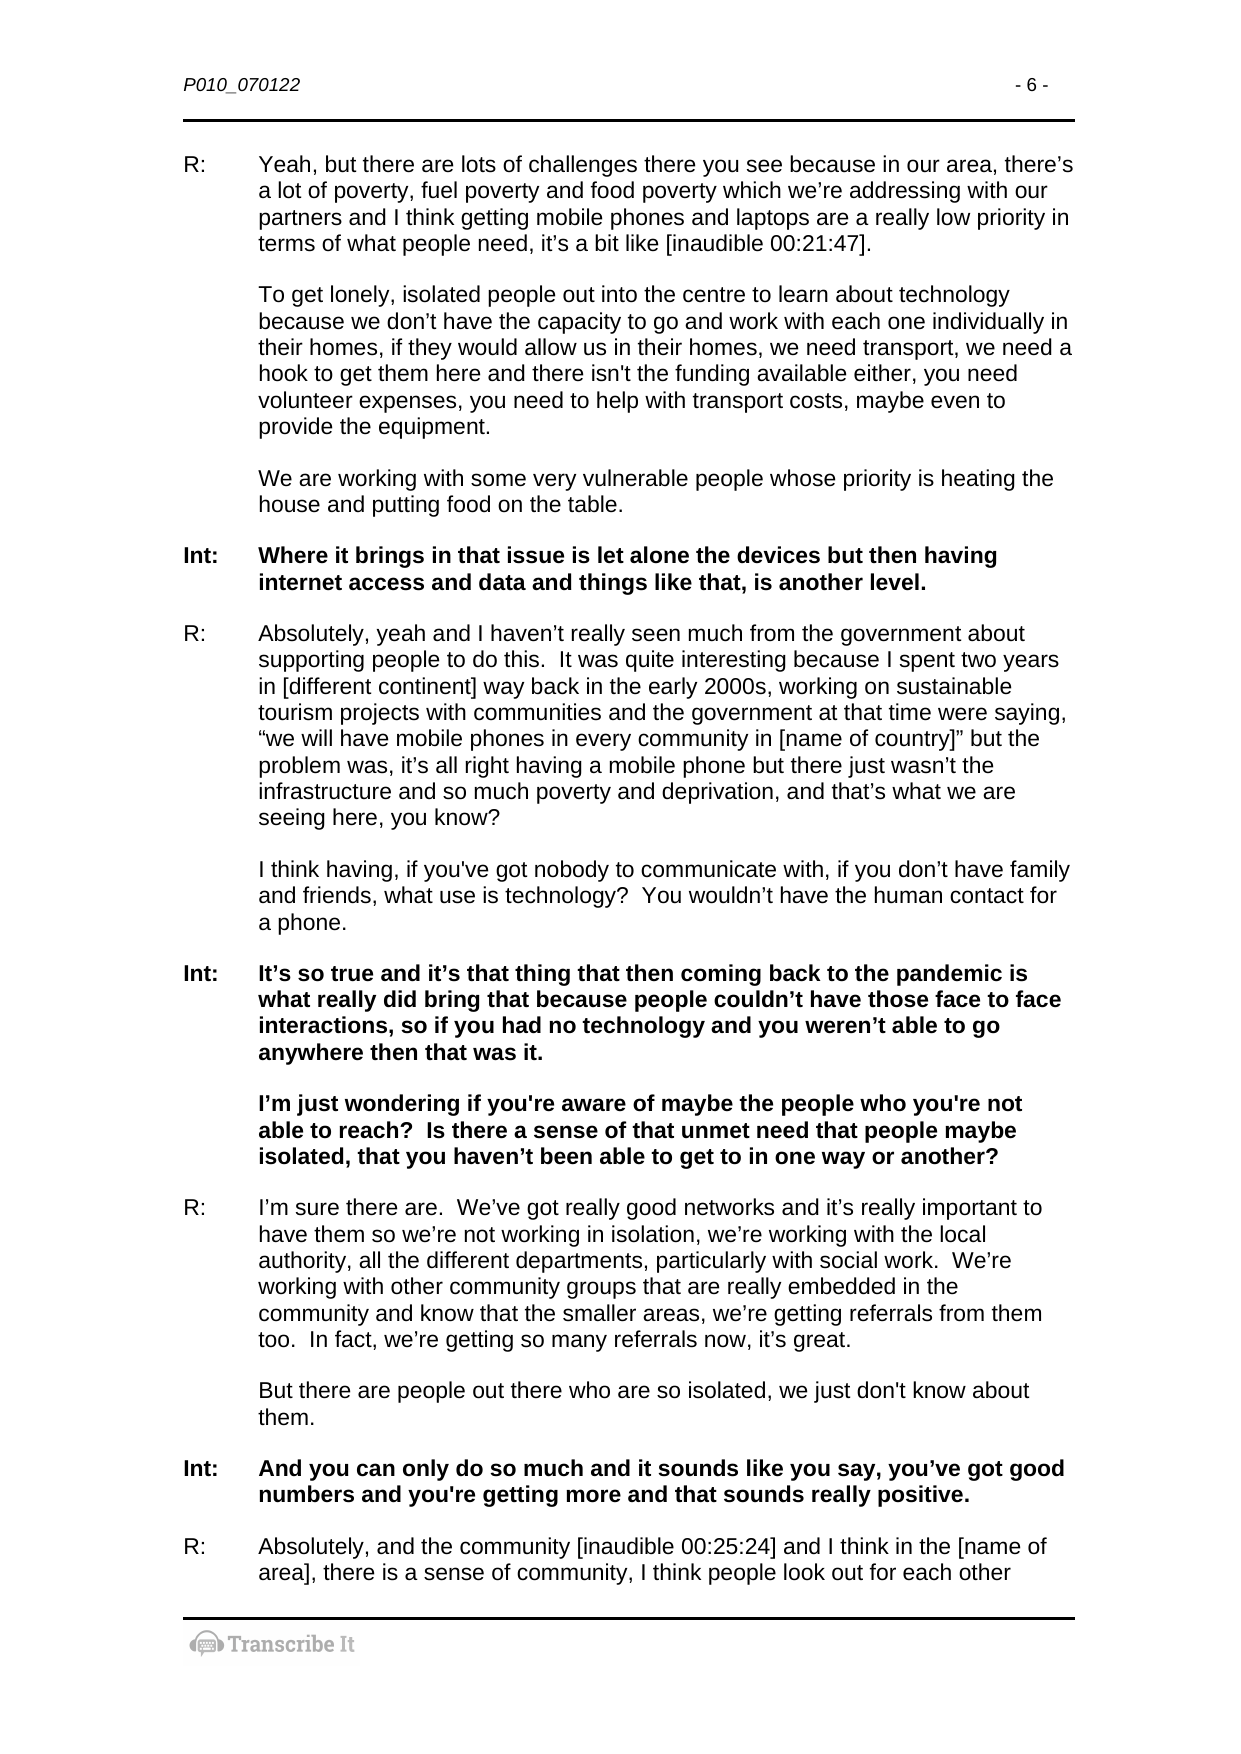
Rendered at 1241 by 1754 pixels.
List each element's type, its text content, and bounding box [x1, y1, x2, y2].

text Int: And you can only do so much and it sounds like you say, you’ve got good numbers and you're getting more and that sounds really positive. [183, 1455, 1075, 1508]
text But there are people out there who are so isolated, we just don't know about them. [183, 1377, 1075, 1430]
text To get lonely, isolated people out into the centre to learn about technology because we don’t have the capacity to go and work with each one individually in their homes, if they would allow us in their homes, we need transport, we need a hook to get them here and there isn't the funding available either, you need volunteer expenses, you need to help with transport costs, maybe even to provide the equipment. [183, 281, 1075, 439]
text I’m just wondering if you're aware of maybe the people who you're not able to reach? Is there a sense of that unmet need that people maybe isolated, that you haven’t been able to get to in one way or another? [183, 1090, 1075, 1169]
text I think having, if you've got nobody to communicate with, if you don’t have family and friends, what use is technology? You wouldn’t have the human contact for a phone. [183, 856, 1075, 935]
text We are working with some very vulnerable people whose priority is heating the house and putting food on the table. [183, 464, 1075, 517]
text R: Absolutely, yeah and I haven’t really seen much from the government about supporting people to do this. It was quite interesting because I spent two years in [different continent] way back in the early 2000s, working on sustainable tourism projects with communities and the government at that time were saying, “we will have mobile phones in every community in [name of country]” but the problem was, it’s all right having a mobile phone but there just wasn’t the infrastructure and so much poverty and deprivation, and that’s what we are seeing here, you know? [183, 620, 1075, 831]
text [183, 1533, 1075, 1586]
text R: Yeah, but there are lots of challenges there you see because in our area, there’s a lot of poverty, fuel poverty and food poverty which we’re addressing with our partners and I think getting mobile phones and laptops are a really low priority in terms of what people need, it’s a bit like [inaudible 00:21:47]. [183, 151, 1075, 256]
text R: I’m sure there are. We’ve got really good networks and it’s really important to have them so we’re not working in isolation, we’re working with the local authority, all the different departments, particularly with social work. We’re working with other community groups that are really embedded in the community and know that the smaller areas, we’re getting referrals from them too. In fact, we’re getting so many referrals now, it’s great. [183, 1194, 1075, 1352]
text Int: Where it brings in that issue is let alone the devices but then having internet access and data and things like that, is another level. [183, 542, 1075, 595]
text Int: It’s so true and it’s that thing that then coming back to the pandemic is what really did bring that because people couldn’t have those face to face interactions, so if you had no technology and you weren’t able to go anywhere then that was it. [183, 960, 1075, 1065]
